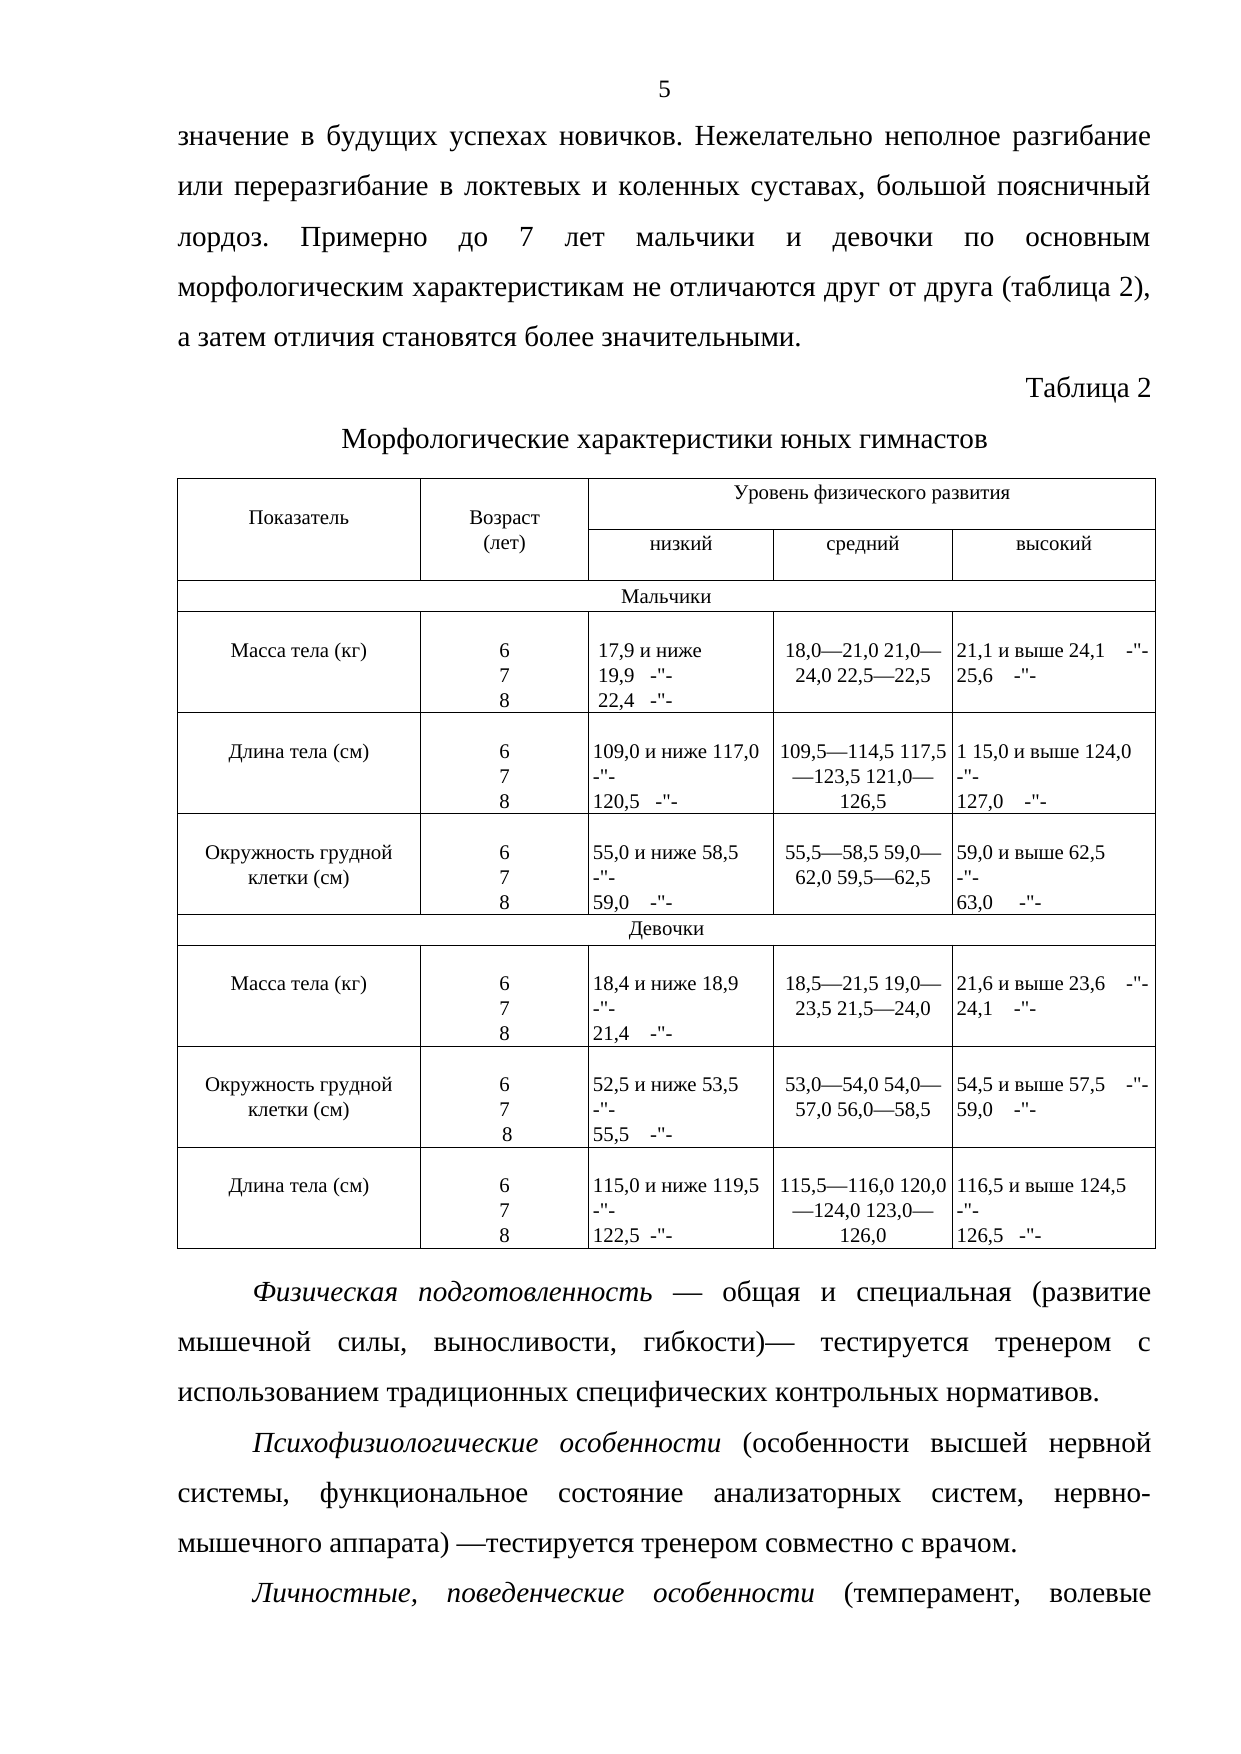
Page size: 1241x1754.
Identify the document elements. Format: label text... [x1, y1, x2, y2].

table_cell Масса тела (кг) [178, 946, 420, 1046]
table_cell 109,0 и ниже 117,0 -"- 120,5 -"- [589, 713, 773, 813]
text Морфологические характеристики юных гимнастов [177, 428, 404, 453]
table_cell Окружность грудной клетки (см) [178, 1047, 420, 1147]
table_cell Длина тела (см) [178, 713, 420, 813]
table_cell 17,9 и ниже 19,9 -"- 22,4 -"- [589, 612, 773, 712]
table_cell Длина тела (см) [178, 1148, 420, 1248]
text Психофизиологические особенности (особенности высшей нервной системы, функциональное состояние анализаторных систем, нервно-мышечного аппарата) —тестируется тренером совместно с врачом. [177, 1425, 1152, 1559]
table_cell 6 7 8 [421, 713, 588, 813]
table_cell низкий [589, 530, 773, 580]
table_cell 52,5 и ниже 53,5 -"- 55,5 -"- [589, 1047, 773, 1147]
table_cell 53,0—54,0 54,0—57,0 56,0—58,5 [774, 1047, 952, 1147]
table_cell Девочки [178, 915, 1155, 944]
table_cell 6 7 8 [421, 946, 588, 1046]
table_header Уровень физического развития [589, 479, 1155, 529]
table_header Показатель [178, 479, 420, 580]
table_cell 6 7 8 [421, 612, 588, 712]
table_cell 21,1 и выше 24,1 -"- 25,6 -"- [953, 612, 1155, 712]
table_header Возраст (лет) [421, 479, 588, 580]
table_cell средний [774, 530, 952, 580]
table_cell 1 15,0 и выше 124,0 -"- 127,0 -"- [953, 713, 1155, 813]
table_cell 54,5 и выше 57,5 -"- 59,0 -"- [953, 1047, 1155, 1147]
table_cell 6 7 8 [421, 814, 588, 914]
table_cell 18,0—21,0 21,0—24,0 22,5—22,5 [774, 612, 952, 712]
table_cell 116,5 и выше 124,5 -"- 126,5 -"- [953, 1148, 1155, 1248]
table_cell 55,5—58,5 59,0—62,0 59,5—62,5 [774, 814, 952, 914]
table_cell 18,5—21,5 19,0—23,5 21,5—24,0 [774, 946, 952, 1046]
table_cell 21,6 и выше 23,6 -"- 24,1 -"- [953, 946, 1155, 1046]
table_cell 6 7 8 [421, 1047, 588, 1147]
table_cell Мальчики [178, 581, 1155, 611]
table_cell высокий [953, 530, 1155, 580]
table_cell 6 7 8 [421, 1148, 588, 1248]
table_cell 59,0 и выше 62,5 -"- 63,0 -"- [953, 814, 1155, 914]
text Морфологические характеристики юных гимнастов [407, 428, 1152, 453]
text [177, 1576, 1152, 1609]
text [177, 118, 1152, 353]
text Таблица 2 [177, 370, 1152, 403]
table_cell Масса тела (кг) [178, 612, 420, 712]
table_cell 115,5—116,0 120,0—124,0 123,0—126,0 [774, 1148, 952, 1248]
table_cell Окружность грудной клетки (см) [178, 814, 420, 914]
table_cell 115,0 и ниже 119,5 -"- 122,5 -"- [589, 1148, 773, 1248]
table_cell 109,5—114,5 117,5—123,5 121,0—126,5 [774, 713, 952, 813]
table_cell 18,4 и ниже 18,9 -"- 21,4 -"- [589, 946, 773, 1046]
table_cell 55,0 и ниже 58,5 -"- 59,0 -"- [589, 814, 773, 914]
text Физическая подготовленность — общая и специальная (развитие мышечной силы, выносливости, гибкости)— тестируется тренером с использованием традиционных специфических контрольных нормативов. [177, 1274, 1152, 1408]
